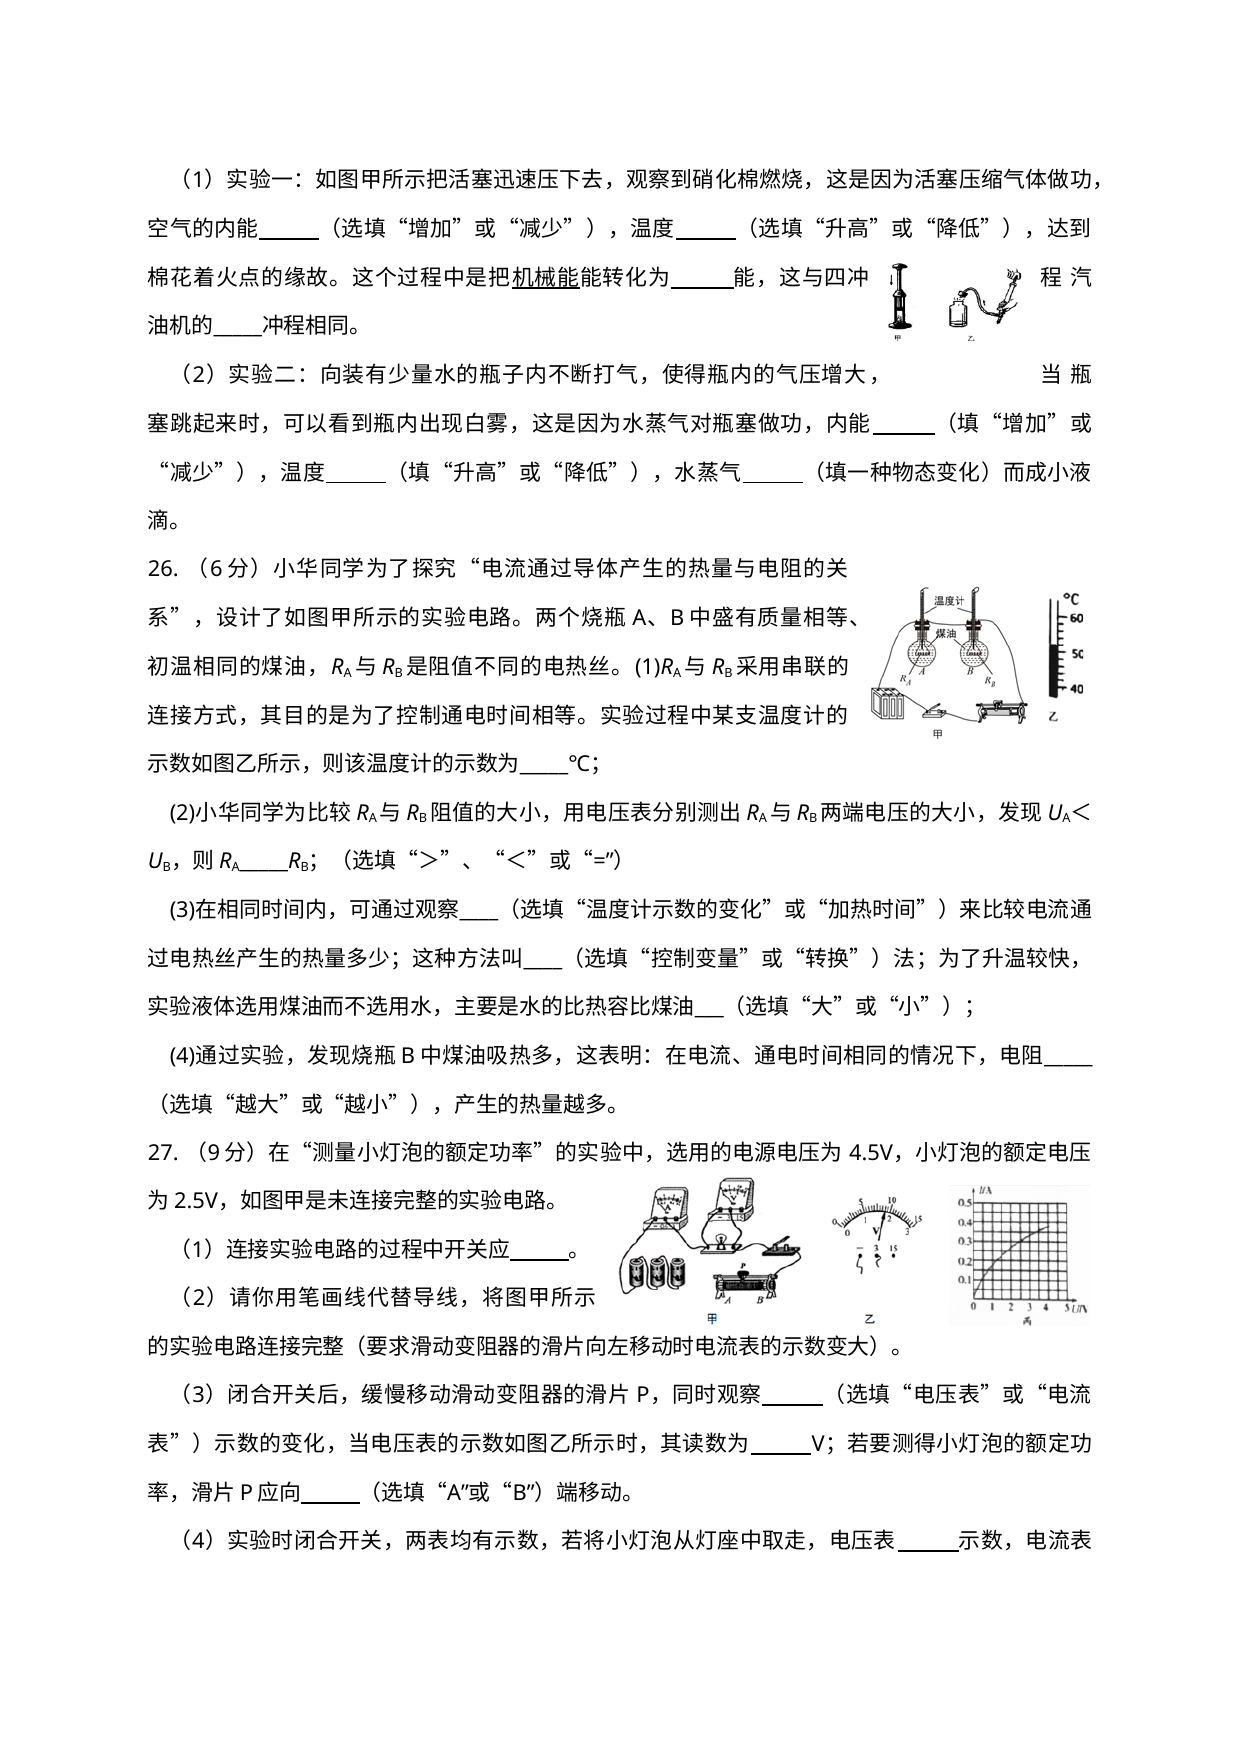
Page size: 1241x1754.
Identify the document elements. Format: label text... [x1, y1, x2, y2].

text （2）实验二：向装有少量水的瓶子内不断打气，使得瓶内的气压增大，当瓶塞跳起来时，可以看到瓶内出现白雾，这是因为水蒸气对瓶塞做功，内能 （填“增加”或“减少”），温度 （填“升高”或“降低”），水蒸气 （填一种物态变化）而成小液滴。 [148, 357, 1092, 535]
text (2)小华同学为比较RA与RB阻值的大小，用电压表分别测出RA与RB两端电压的大小，发现UA＜UB，则RA_____RB；（选填“＞”、“＜”或“=”） [148, 794, 1092, 876]
text （3）闭合开关后，缓慢移动滑动变阻器的滑片P，同时观察 （选填“电压表”或“电流表”）示数的变化，当电压表的示数如图乙所示时，其读数为 V；若要测得小灯泡的额定功率，滑片P应向 （选填“A”或“B”）端移动。 [148, 1377, 1092, 1507]
text （1）实验一：如图甲所示把活塞迅速压下去，观察到硝化棉燃烧，这是因为活塞压缩气体做功，空气的内能 （选填“增加”或“减少”），温度 （选填“升高”或“降低”），达到棉花着火点的缘故。这个过程中是把机械能能转化为 能，这与四冲程汽油机的_____冲程相同。 [148, 162, 1092, 341]
text 27. （9分）在“测量小灯泡的额定功率”的实验中，选用的电源电压为4.5V，小灯泡的额定电压为2.5V，如图甲是未连接完整的实验电路。 [148, 1134, 1092, 1216]
text 26. （6分）小华同学为了探究“电流通过导体产生的热量与电阻的关系”，设计了如图甲所示的实验电路。两个烧瓶A、B中盛有质量相等、初温相同的煤油，RA与RB是阻值不同的电热丝。(1)RA与RB采用串联的连接方式，其目的是为了控制通电时间相等。实验过程中某支温度计的示数如图乙所示，则该温度计的示数为_____℃； [148, 551, 1092, 779]
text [148, 1523, 1092, 1555]
picture [886, 262, 1022, 342]
picture [615, 1174, 1090, 1325]
text （2）请你用笔画线代替导线，将图甲所示的实验电路连接完整（要求滑动变阻器的滑片向左移动时电流表的示数变大）。 [148, 1280, 1092, 1361]
text （1）连接实验电路的过程中开关应 。 [148, 1232, 615, 1264]
text (3)在相同时间内，可通过观察____（选填“温度计示数的变化”或“加热时间”）来比较电流通过电热丝产生的热量多少；这种方法叫____（选填“控制变量”或“转换”）法；为了升温较快，实验液体选用煤油而不选用水，主要是水的比热容比煤油___（选填“大”或“小”）； [148, 892, 1092, 1022]
text (4)通过实验，发现烧瓶B中煤油吸热多，这表明：在电流、通电时间相同的情况下，电阻_____（选填“越大”或“越小”），产生的热量越多。 [148, 1037, 1092, 1119]
picture [867, 582, 1083, 739]
